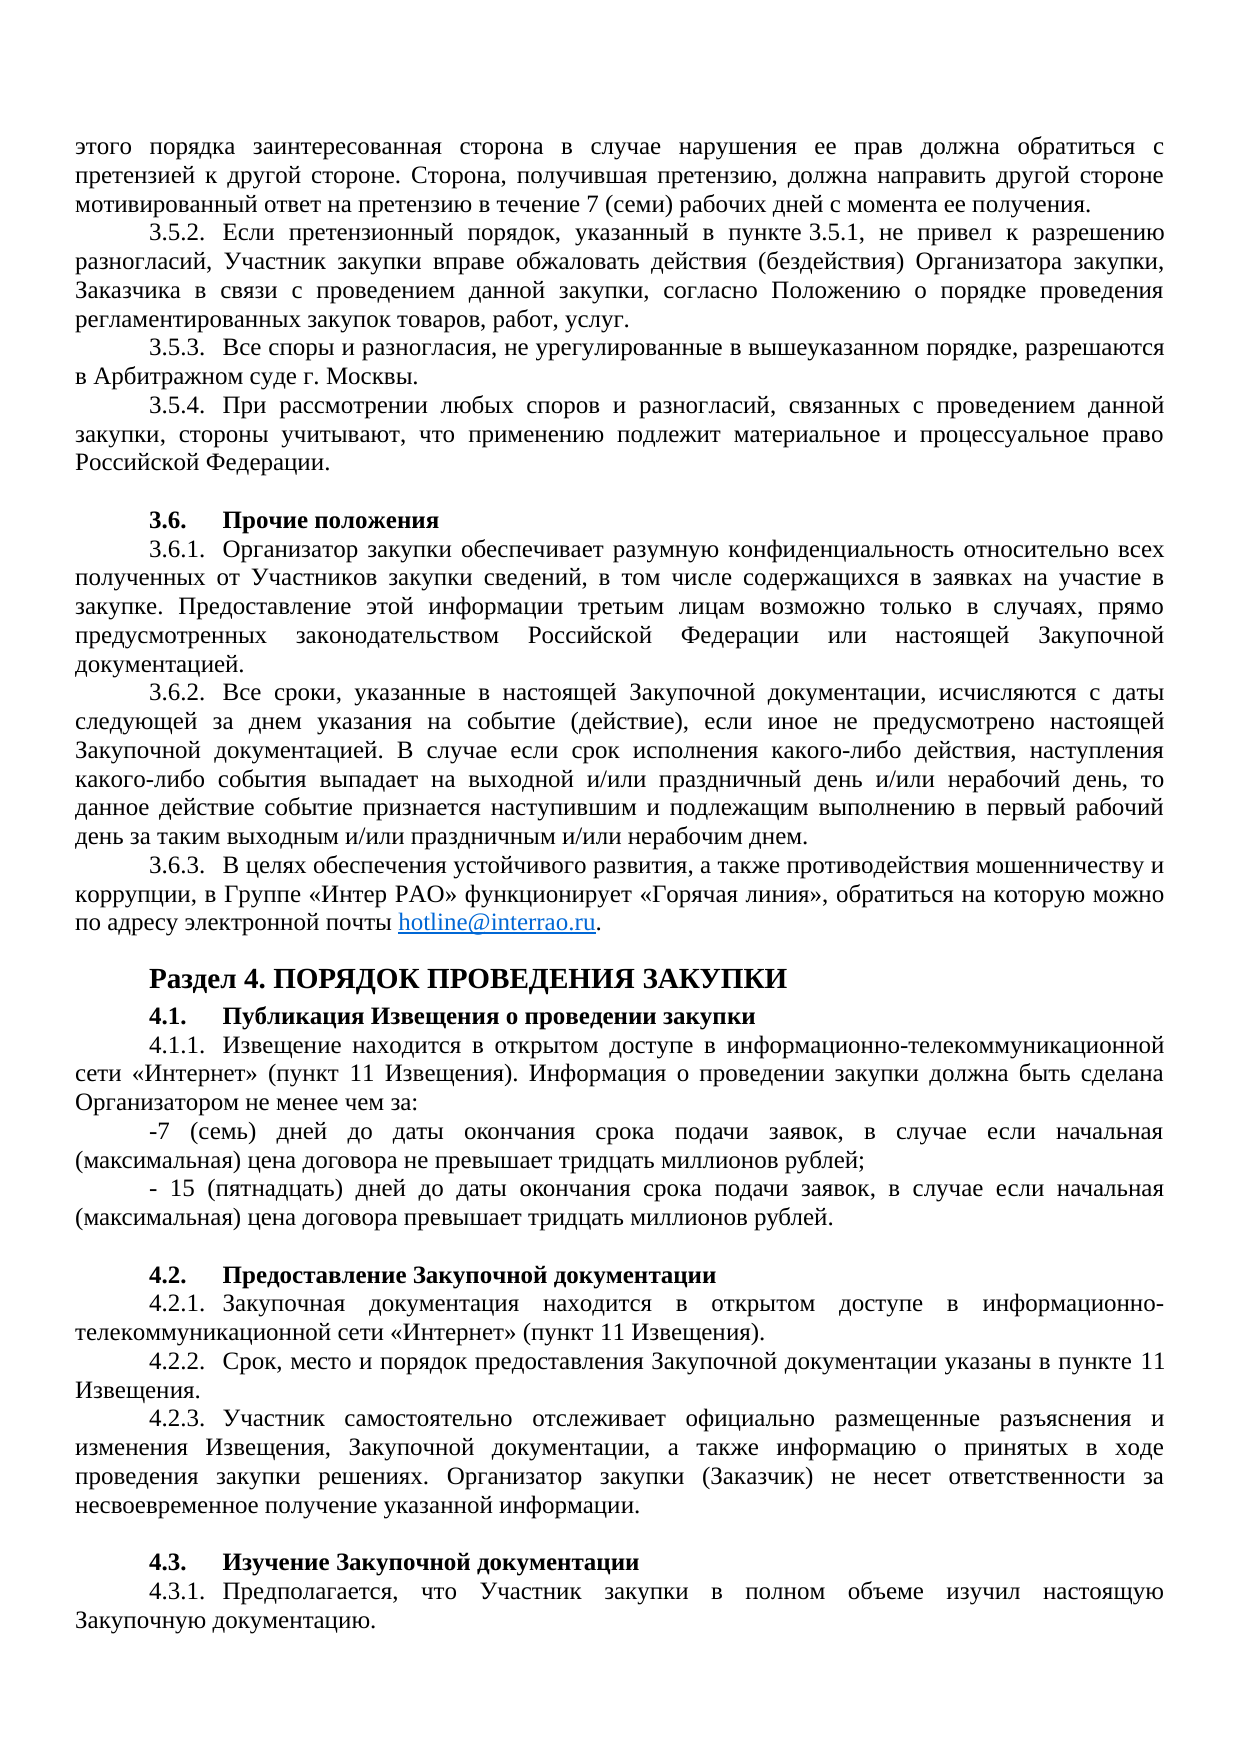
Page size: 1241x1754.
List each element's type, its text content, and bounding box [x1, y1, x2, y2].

list Организатор закупки обеспечивает разумную конфиденциальность относительно всех полученных от Участников закупки сведений, в том числе содержащихся в заявках на участие в закупке. Предоставление этой информации третьим лицам возможно только в случаях, прямо предусмотренных законодательством Российской Федерации или настоящей Закупочной документацией. [75, 534, 1165, 677]
list Все споры и разногласия, не урегулированные в вышеуказанном порядке, разрешаются в Арбитражном суде г. Москвы. [75, 332, 1165, 390]
list Закупочная документация находится в открытом доступе в информационно-телекоммуникационной сети «Интернет» (пункт 11 Извещения). [75, 1288, 1165, 1346]
list Если претензионный порядок, указанный в пункте 3.5.1, не привел к разрешению разногласий, Участник закупки вправе обжаловать действия (бездействия) Организатора закупки, Заказчика в связи с проведением данной закупки, согласно Положению о порядке проведения регламентированных закупок товаров, работ, услуг. [75, 217, 1165, 332]
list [75, 131, 1165, 217]
list Предполагается, что Участник закупки в полном объеме изучил настоящую Закупочную документацию. [75, 1576, 1165, 1633]
list При рассмотрении любых споров и разногласий, связанных с проведением данной закупки, стороны учитывают, что применению подлежит материальное и процессуальное право Российской Федерации. [75, 390, 1165, 476]
list В целях обеспечения устойчивого развития, а также противодействия мошенничеству и коррупции, в Группе «Интер РАО» функционирует «Горячая линия», обратиться на которую можно по адресу электронной почты hotline@interrao.ru. [75, 850, 1165, 936]
list Срок, место и порядок предоставления Закупочной документации указаны в пункте 11 Извещения. [75, 1346, 1165, 1403]
list Извещение находится в открытом доступе в информационно-телекоммуникационной сети «Интернет» (пункт 11 Извещения). Информация о проведении закупки должна быть сделана Организатором не менее чем за: [75, 1030, 1165, 1116]
subtitle Раздел 4. ПОРЯДОК ПРОВЕДЕНИЯ ЗАКУПКИ [75, 961, 1165, 995]
list Изучение Закупочной документации [75, 1547, 1165, 1576]
list Предоставление Закупочной документации [75, 1260, 1165, 1288]
list - 15 (пятнадцать) дней до даты окончания срока подачи заявок, в случае если начальная (максимальная) цена договора превышает тридцать миллионов рублей. [75, 1173, 1165, 1231]
list Все сроки, указанные в настоящей Закупочной документации, исчисляются с даты следующей за днем указания на событие (действие), если иное не предусмотрено настоящей Закупочной документацией. В случае если срок исполнения какого-либо действия, наступления какого-либо события выпадает на выходной и/или праздничный день и/или нерабочий день, то данное действие событие признается наступившим и подлежащим выполнению в первый рабочий день за таким выходным и/или праздничным и/или нерабочим днем. [75, 677, 1165, 850]
list Прочие положения [75, 505, 1165, 534]
list Публикация Извещения о проведении закупки [75, 1001, 1165, 1030]
list Участник самостоятельно отслеживает официально размещенные разъяснения и изменения Извещения, Закупочной документации, а также информацию о принятых в ходе проведения закупки решениях. Организатор закупки (Заказчик) не несет ответственности за несвоевременное получение указанной информации. [75, 1403, 1165, 1518]
list -7 (семь) дней до даты окончания срока подачи заявок, в случае если начальная (максимальная) цена договора не превышает тридцать миллионов рублей; [75, 1116, 1165, 1173]
